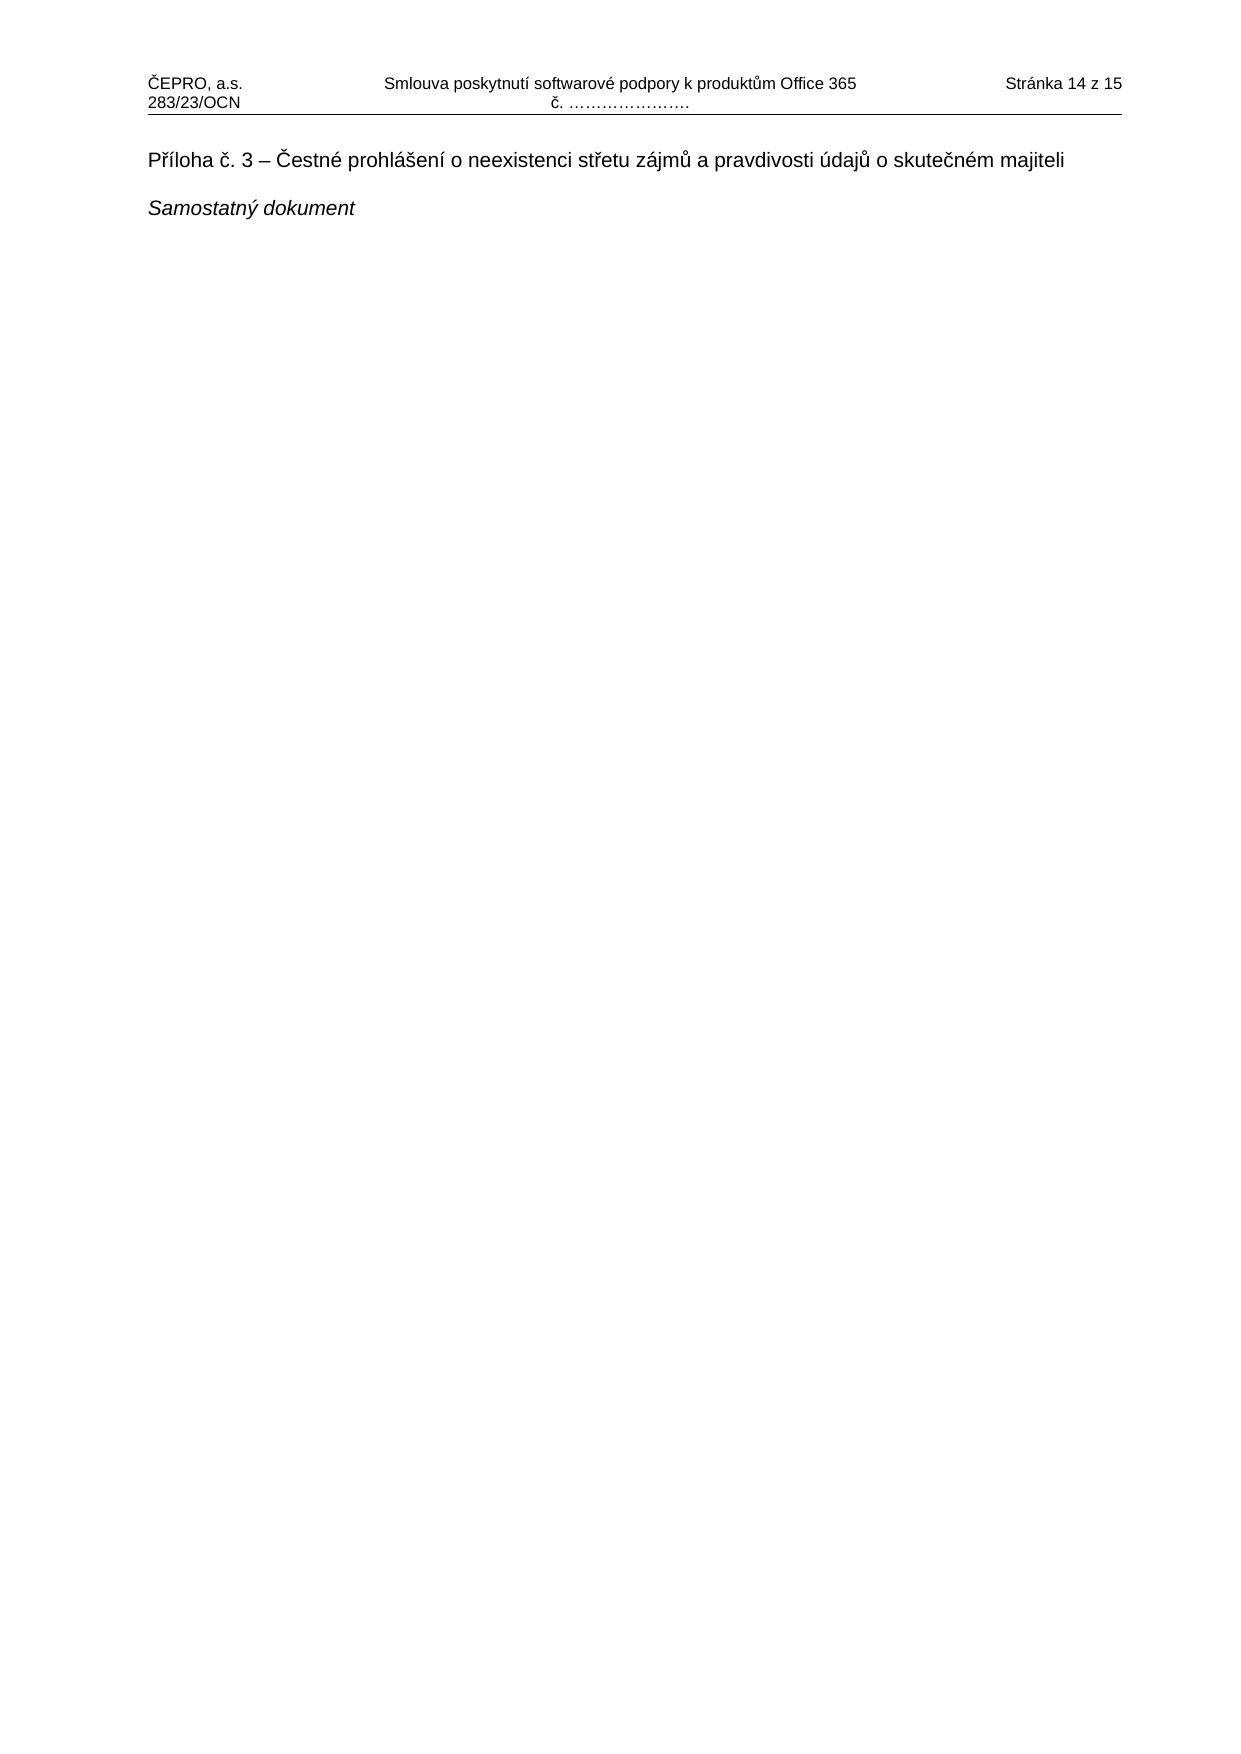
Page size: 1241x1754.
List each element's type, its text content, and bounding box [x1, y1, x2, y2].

text Samostatný dokument [148, 196, 1122, 219]
list Příloha č. 3 – Čestné prohlášení o neexistenci střetu zájmů a pravdivosti údajů o skutečném majiteli [148, 148, 1122, 172]
